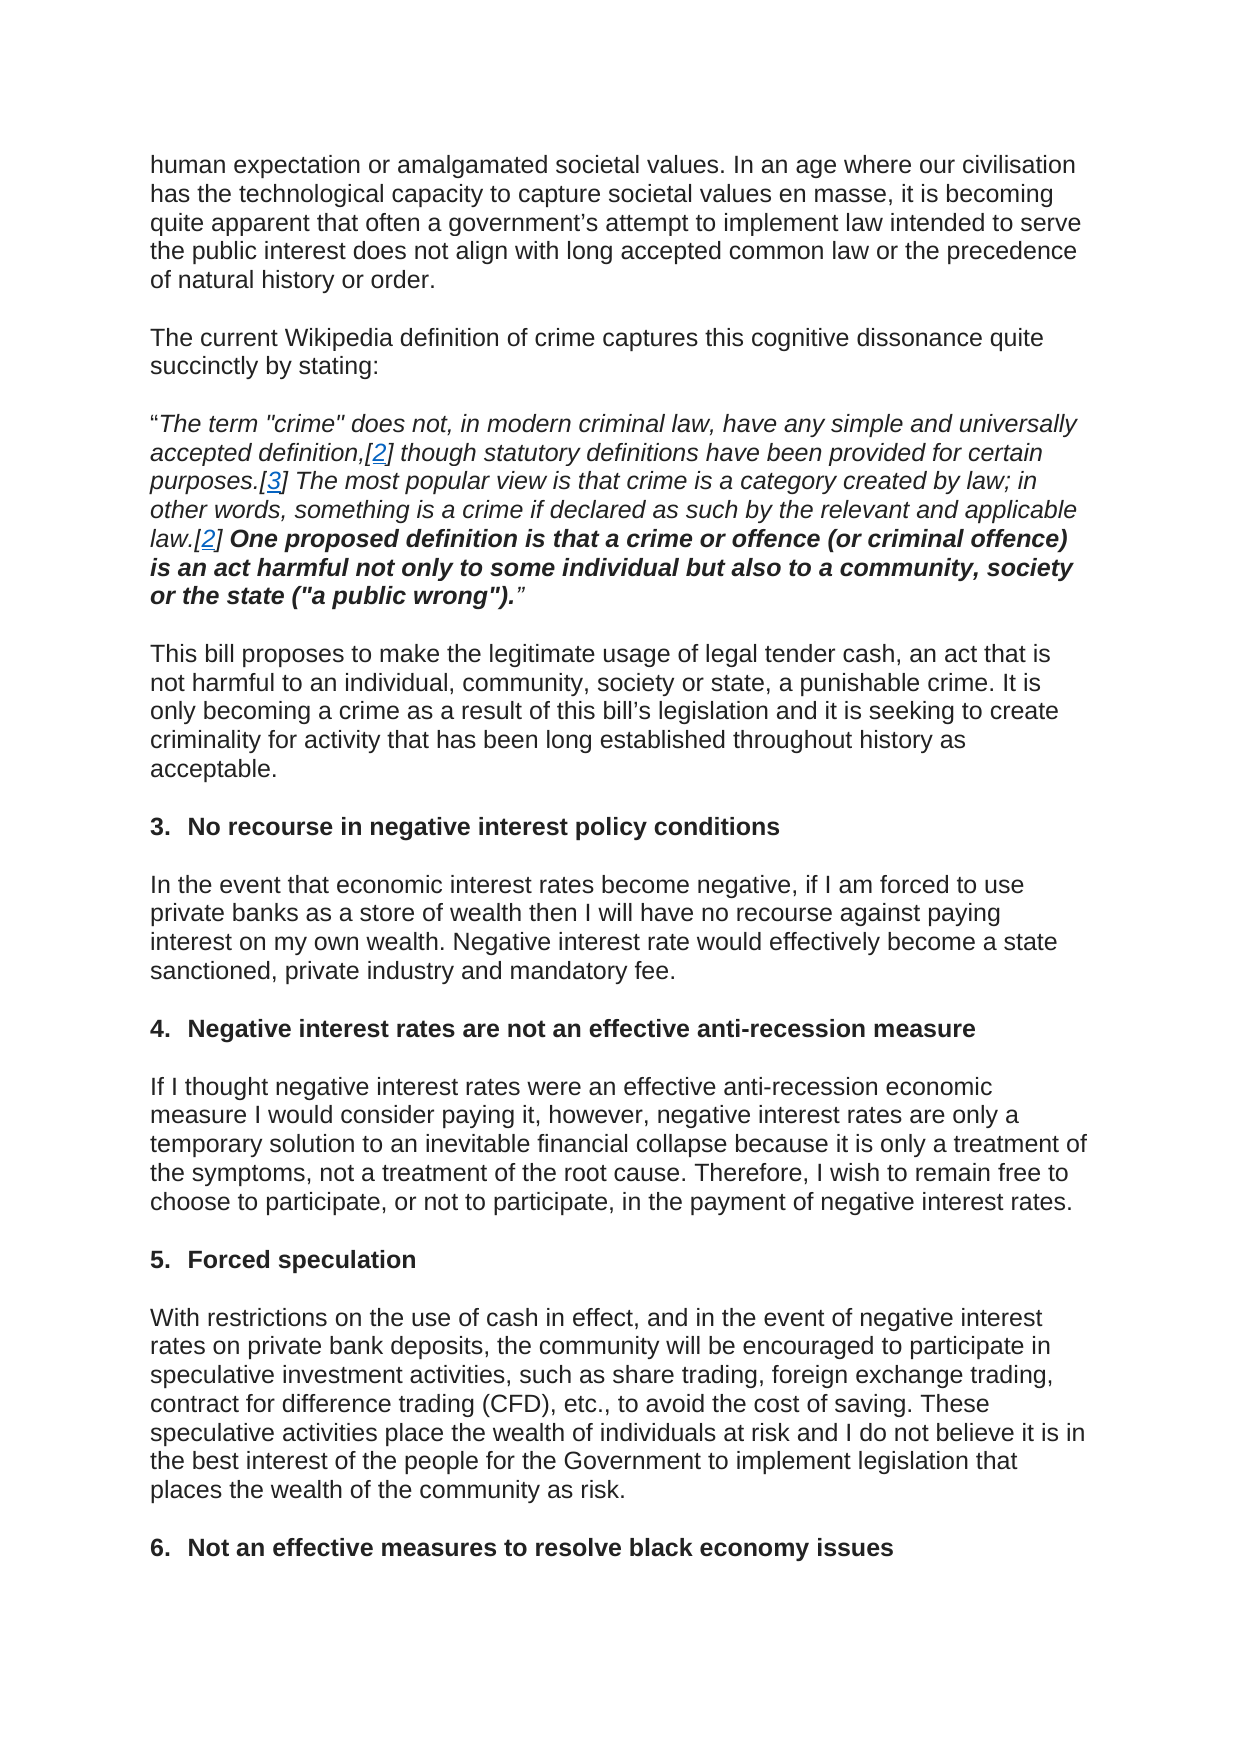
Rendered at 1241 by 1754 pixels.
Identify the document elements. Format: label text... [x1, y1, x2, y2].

list Negative interest rates are not an effective anti-recession measure [150, 1014, 1090, 1042]
text “The term "crime" does not, in modern criminal law, have any simple and universally accepted definition,[2] though statutory definitions have been provided for certain purposes.[3] The most popular view is that crime is a category created by law; in other words, something is a crime if declared as such by the relevant and applicable law.[2] One proposed definition is that a crime or offence (or criminal offence) is an act harmful not only to some individual but also to a community, society or the state ("a public wrong").” [150, 409, 1090, 610]
text In the event that economic interest rates become negative, if I am forced to use private banks as a store of wealth then I will have no recourse against paying interest on my own wealth. Negative interest rate would effectively become a state sanctioned, private industry and mandatory fee. [150, 869, 1090, 984]
text With restrictions on the use of cash in effect, and in the event of negative interest rates on private bank deposits, the community will be encouraged to participate in speculative investment activities, such as share trading, foreign exchange trading, contract for difference trading (CFD), etc., to avoid the cost of saving. These speculative activities place the wealth of individuals at risk and I do not believe it is in the best interest of the people for the Government to implement legislation that places the wealth of the community as risk. [150, 1302, 1090, 1504]
text This bill proposes to make the legitimate usage of legal tender cash, an act that is not harmful to an individual, community, society or state, a punishable crime. It is only becoming a crime as a result of this bill’s legislation and it is seeking to create criminality for activity that has been long established throughout history as acceptable. [150, 639, 1090, 782]
list No recourse in negative interest policy conditions [150, 812, 1090, 840]
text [150, 150, 1090, 294]
list Forced speculation [150, 1244, 1090, 1273]
text If I thought negative interest rates were an effective anti-recession economic measure I would consider paying it, however, negative interest rates are only a temporary solution to an inevitable financial collapse because it is only a treatment of the symptoms, not a treatment of the root cause. Therefore, I wish to remain free to choose to participate, or not to participate, in the payment of negative interest rates. [150, 1072, 1090, 1215]
list Not an effective measures to resolve black economy issues [150, 1533, 1090, 1562]
text The current Wikipedia definition of crime captures this cognitive dissonance quite succinctly by stating: [150, 322, 1090, 380]
